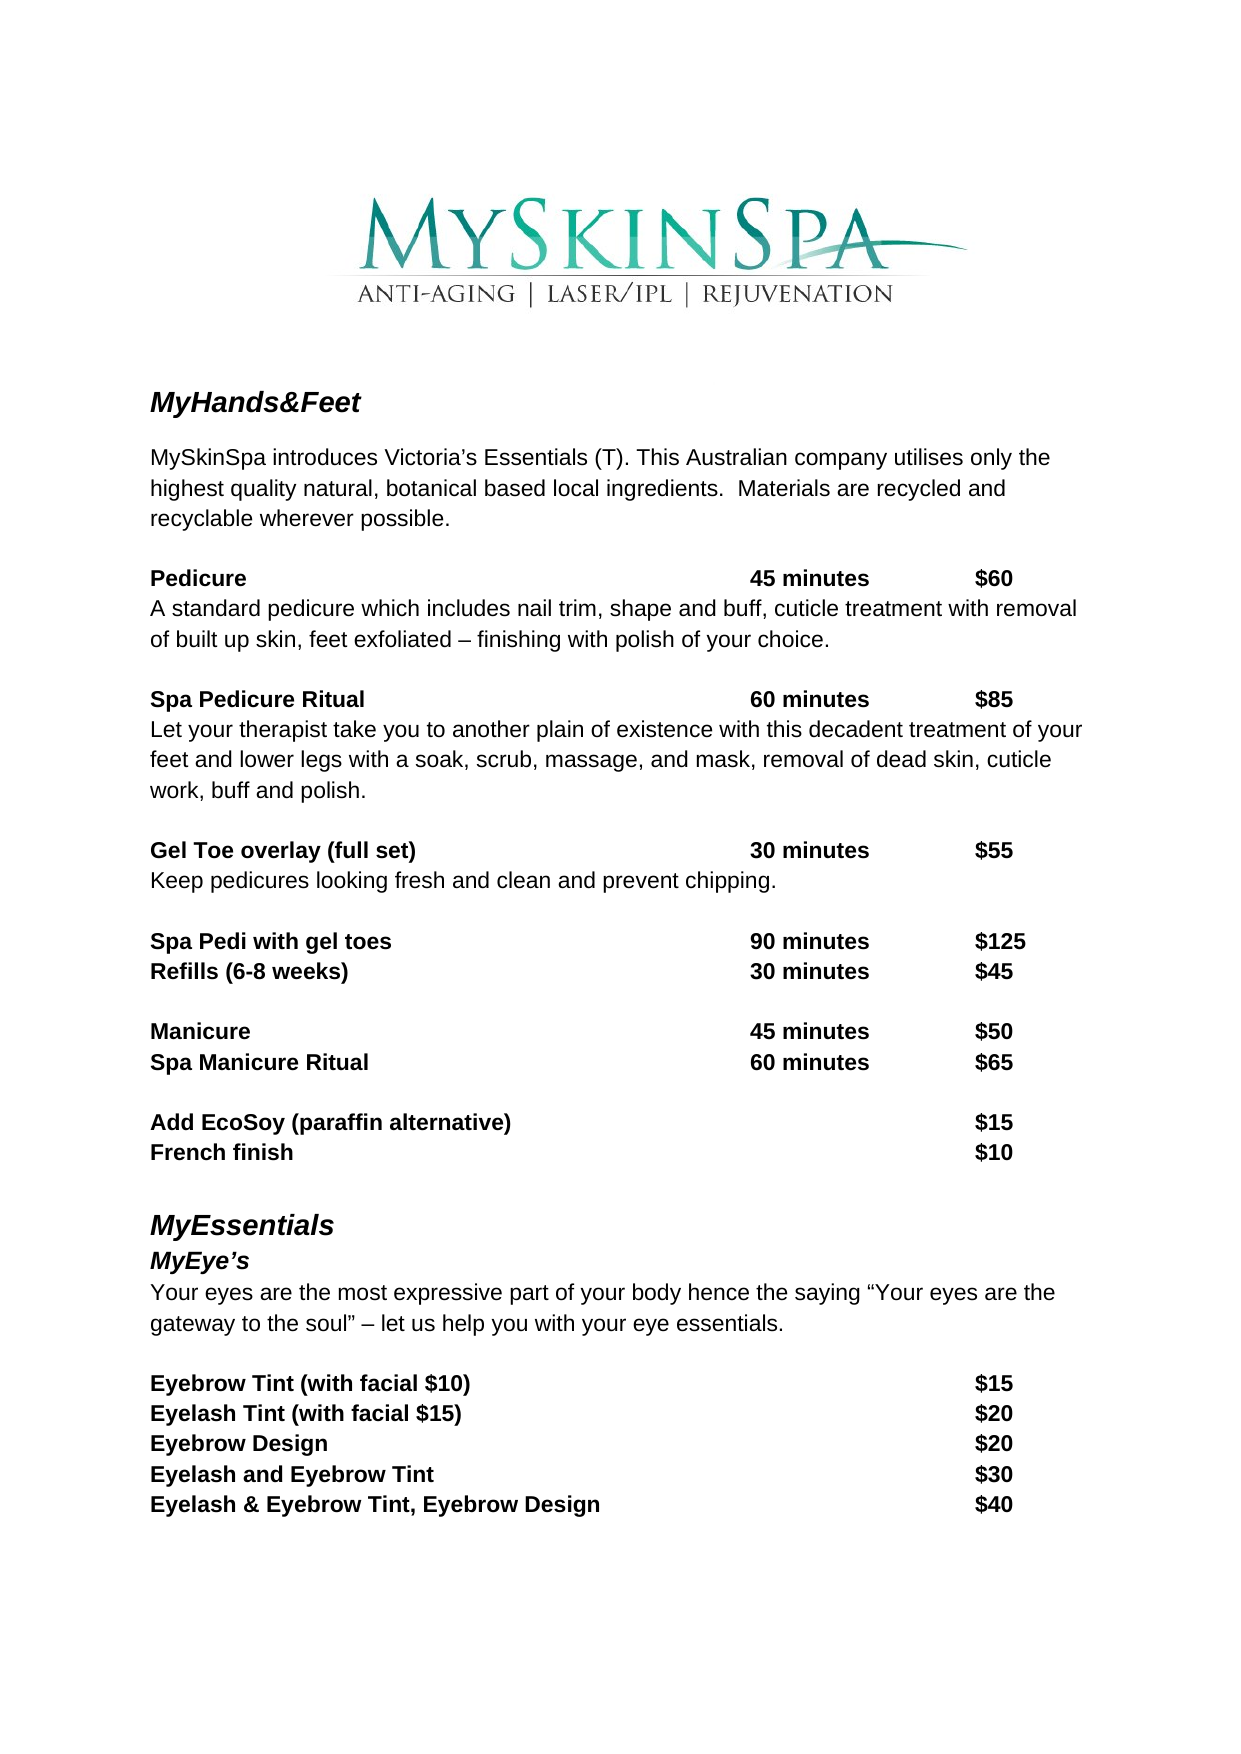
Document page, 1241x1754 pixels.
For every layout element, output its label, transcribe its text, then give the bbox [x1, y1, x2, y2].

text MySkinSpa introduces Victoria’s Essentials (T). This Australian company utilises only the highest quality natural, botanical based local ingredients. Materials are recycled and recyclable wherever possible. [150, 444, 1090, 531]
text Pedicure 45 minutes $60 [150, 565, 1090, 591]
text Eyebrow Design $20 [150, 1430, 1090, 1457]
text Eyebrow Tint (with facial $10) $15 [150, 1370, 1090, 1396]
text Let your therapist take you to another plain of existence with this decadent treatment of your feet and lower legs with a soak, scrub, massage, and mask, removal of dead skin, cuticle work, buff and polish. [150, 716, 1090, 803]
text Add EcoSoy (paraffin alternative) $15 French finish $10 [150, 1109, 1090, 1165]
text Spa Pedi with gel toes 90 minutes $125 [150, 928, 1090, 954]
text Eyelash and Eyebrow Tint $30 [150, 1461, 1090, 1487]
text Your eyes are the most expressive part of your body hence the saying “Your eyes are the gateway to the soul” – let us help you with your eye essentials. [150, 1279, 1090, 1336]
text Eyelash & Eyebrow Tint, Eyebrow Design $40 [150, 1491, 1090, 1517]
text Spa Manicure Ritual 60 minutes $65 [150, 1048, 1090, 1075]
text Refills (6-8 weeks) 30 minutes $45 [150, 958, 1090, 984]
text A standard pedicure which includes nail trim, shape and buff, cuticle treatment with removal of built up skin, feet exfoliated – finishing with polish of your choice. [150, 595, 1090, 652]
text MyHands&Feet [150, 385, 1090, 418]
text Manicure 45 minutes $50 [150, 1018, 1090, 1044]
text Spa Pedicure Ritual 60 minutes $85 [150, 686, 1090, 712]
text Gel Toe overlay (full set) 30 minutes $55 [150, 837, 1090, 863]
text MyEye’s [150, 1246, 1090, 1275]
picture [150, 73, 1091, 385]
text MyEssentials [150, 1208, 1090, 1241]
text Keep pedicures looking fresh and clean and prevent chipping. [150, 867, 1090, 893]
text Eyelash Tint (with facial $15) $20 [150, 1400, 1090, 1427]
